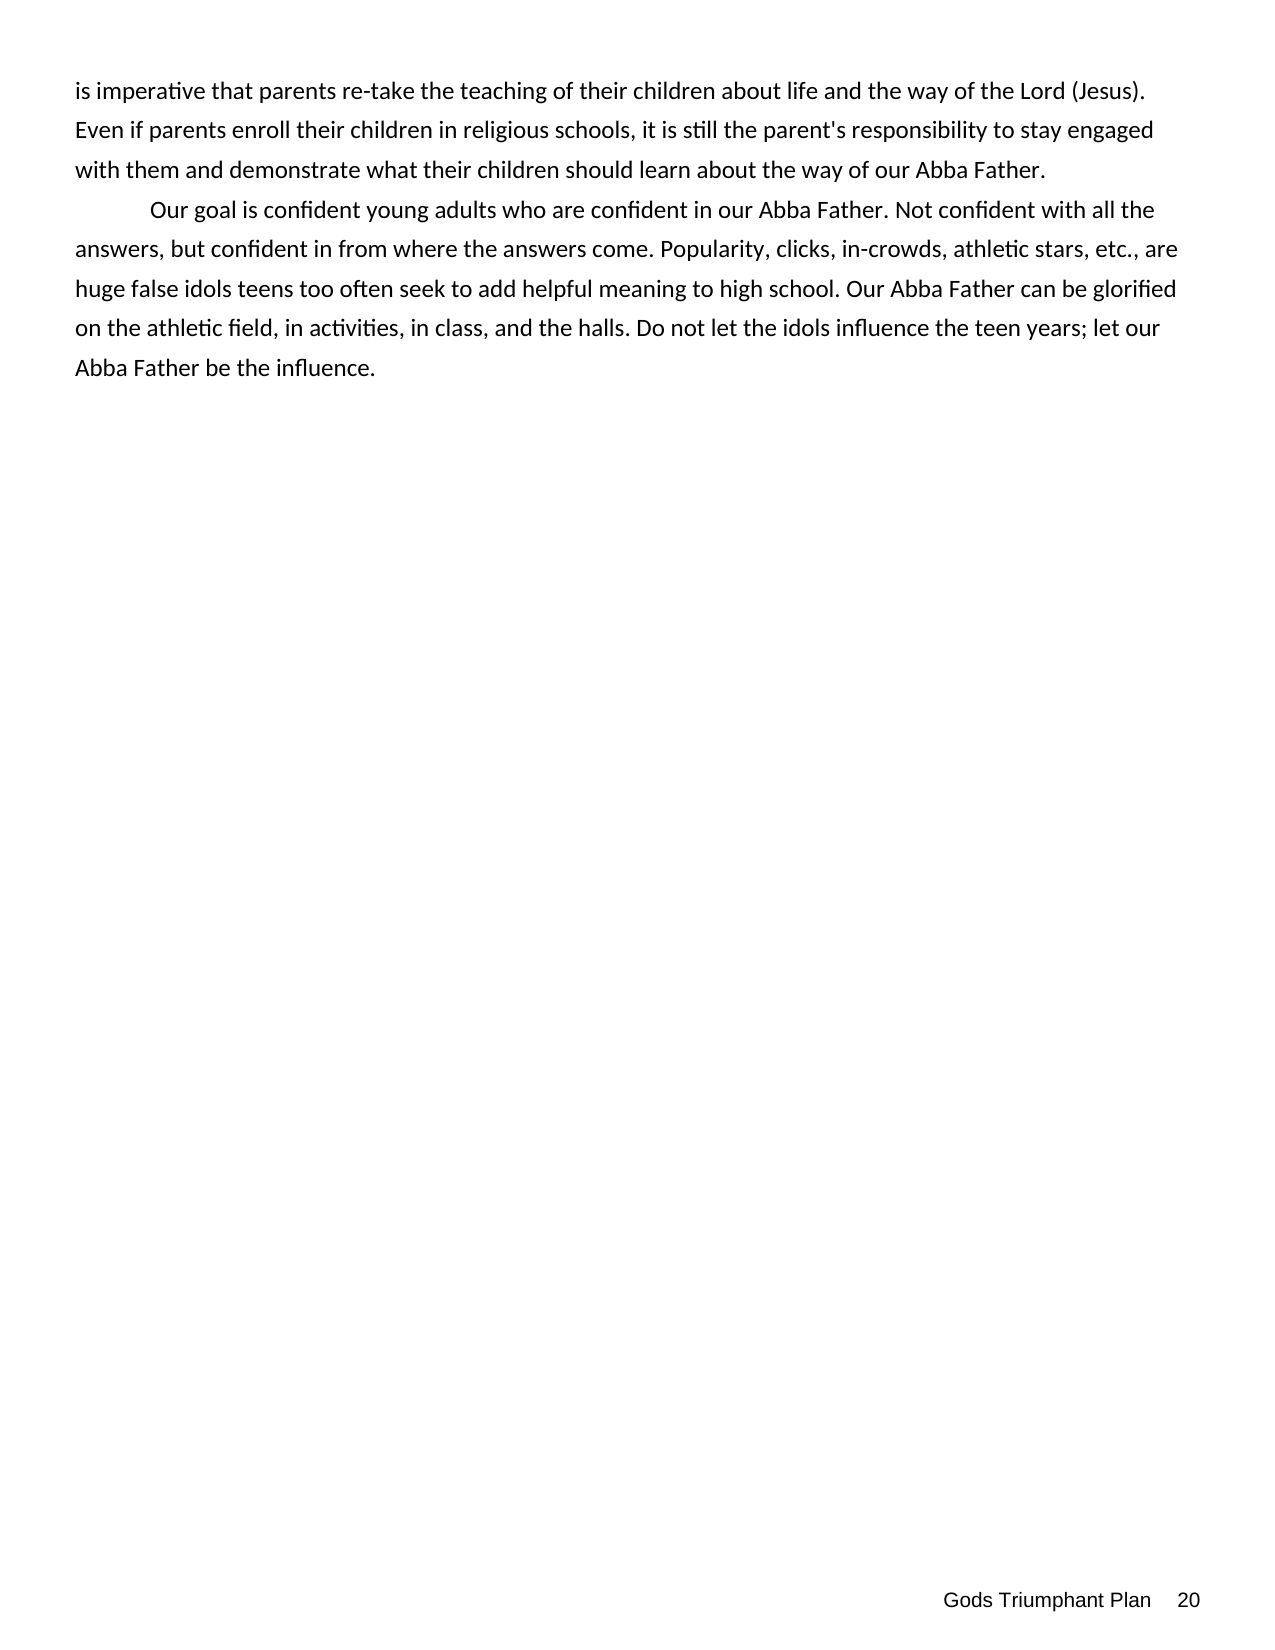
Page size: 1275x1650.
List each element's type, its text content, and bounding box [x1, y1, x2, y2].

text Our goal is confident young adults who are confident in our Abba Father. Not confident with all the answers, but confident in from where the answers come. Popularity, clicks, in-crowds, athletic stars, etc., are huge false idols teens too often seek to add helpful meaning to high school. Our Abba Father can be glorified on the athletic field, in activities, in class, and the halls. Do not let the idols influence the teen years; let our Abba Father be the influence. [75, 194, 1200, 383]
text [75, 75, 1200, 185]
